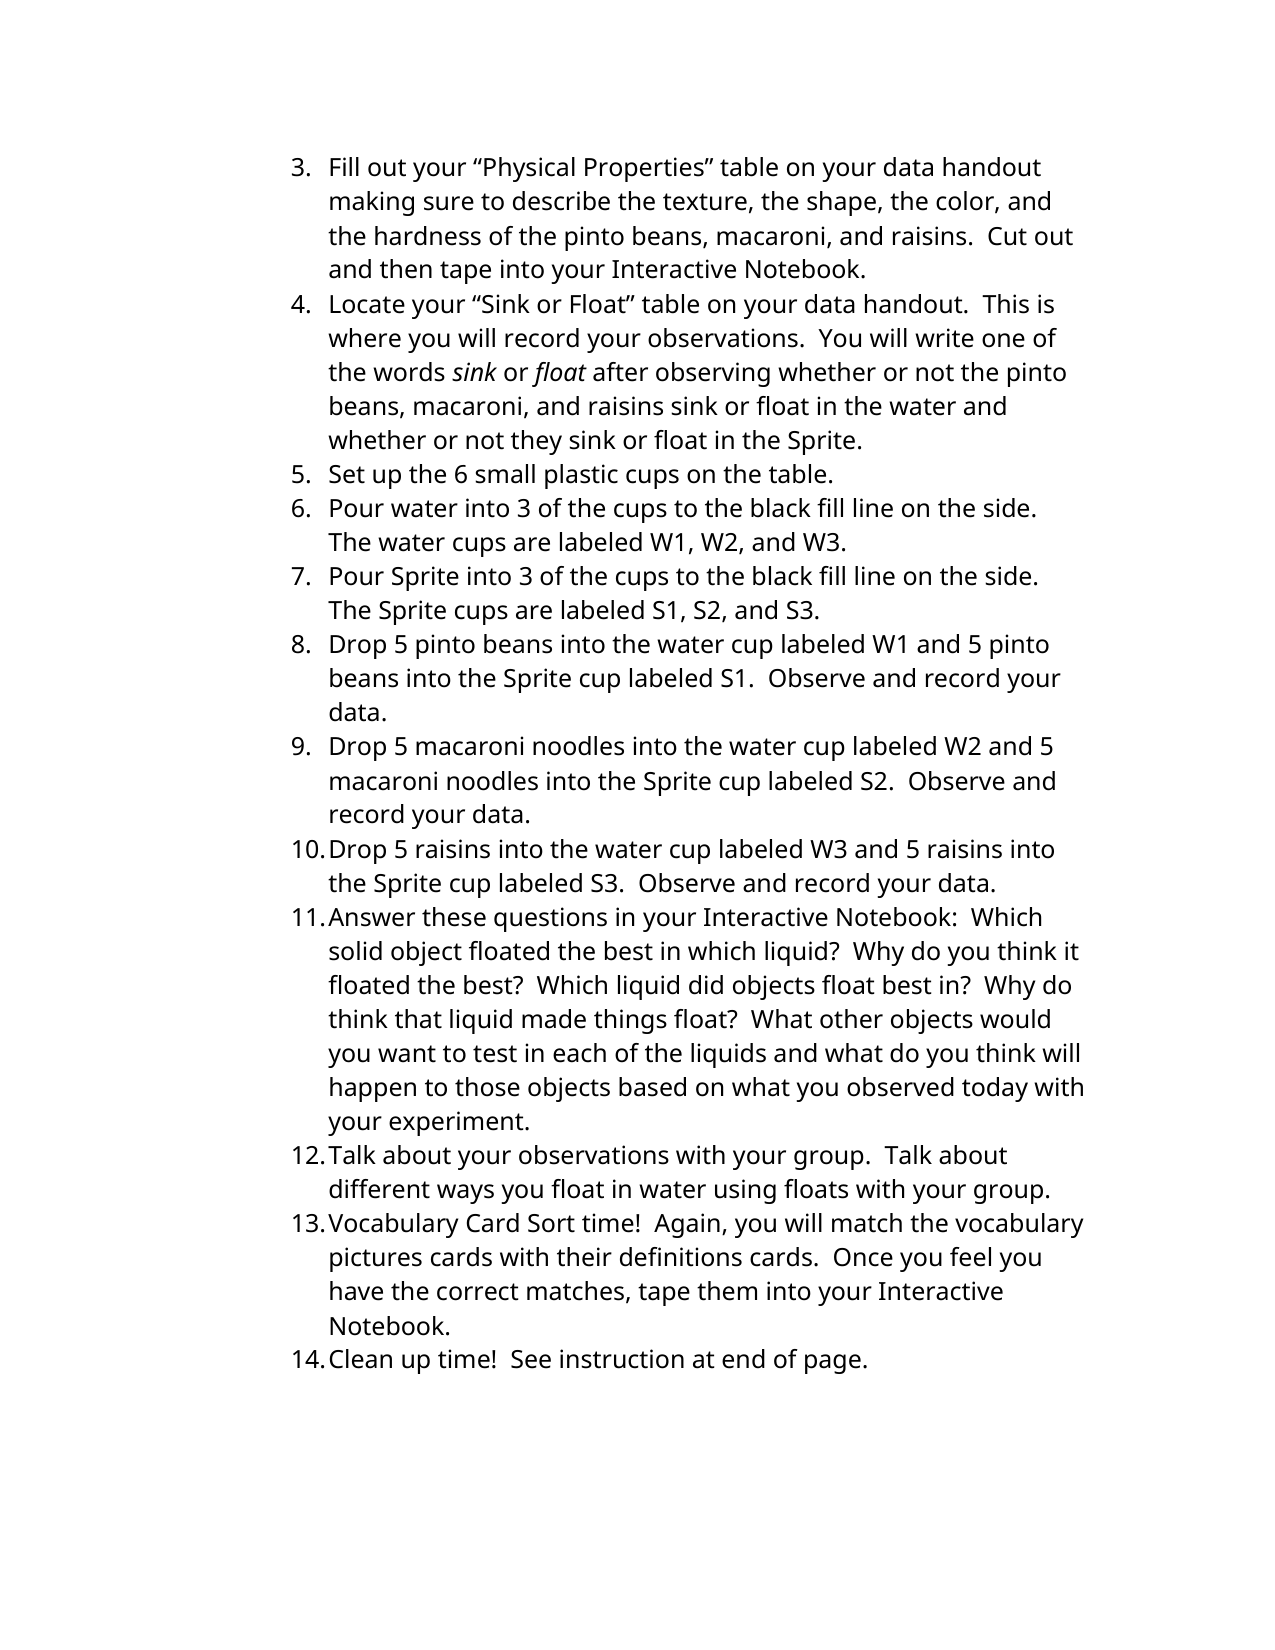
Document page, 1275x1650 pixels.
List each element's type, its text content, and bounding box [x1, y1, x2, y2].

list Fill out your “Physical Properties” table on your data handout making sure to describe the texture, the shape, the color, and the hardness of the pinto beans, macaroni, and raisins. Cut out and then tape into your Interactive Notebook. [291, 150, 1087, 286]
list Pour water into 3 of the cups to the black fill line on the side. The water cups are labeled W1, W2, and W3. [291, 491, 1087, 559]
list Locate your “Sink or Float” table on your data handout. This is where you will record your observations. You will write one of the words sink or float after observing whether or not the pinto beans, macaroni, and raisins sink or float in the water and whether or not they sink or float in the Sprite. [291, 286, 1087, 457]
list Talk about your observations with your group. Talk about different ways you float in water using floats with your group. [291, 1138, 1087, 1206]
list Pour Sprite into 3 of the cups to the black fill line on the side. The Sprite cups are labeled S1, S2, and S3. [291, 559, 1087, 627]
list Drop 5 raisins into the water cup labeled W3 and 5 raisins into the Sprite cup labeled S3. Observe and record your data. [291, 831, 1087, 899]
list Vocabulary Card Sort time! Again, you will match the vocabulary pictures cards with their definitions cards. Once you feel you have the correct matches, tape them into your Interactive Notebook. [291, 1206, 1087, 1342]
list Clean up time! See instruction at end of page. [291, 1342, 1087, 1376]
list Answer these questions in your Interactive Notebook: Which solid object floated the best in which liquid? Why do you think it floated the best? Which liquid did objects float best in? Why do think that liquid made things float? What other objects would you want to test in each of the liquids and what do you think will happen to those objects based on what you observed today with your experiment. [291, 899, 1087, 1138]
list Drop 5 macaroni noodles into the water cup labeled W2 and 5 macaroni noodles into the Sprite cup labeled S2. Observe and record your data. [291, 729, 1087, 831]
list Drop 5 pinto beans into the water cup labeled W1 and 5 pinto beans into the Sprite cup labeled S1. Observe and record your data. [291, 627, 1087, 729]
list Set up the 6 small plastic cups on the table. [291, 457, 1087, 491]
